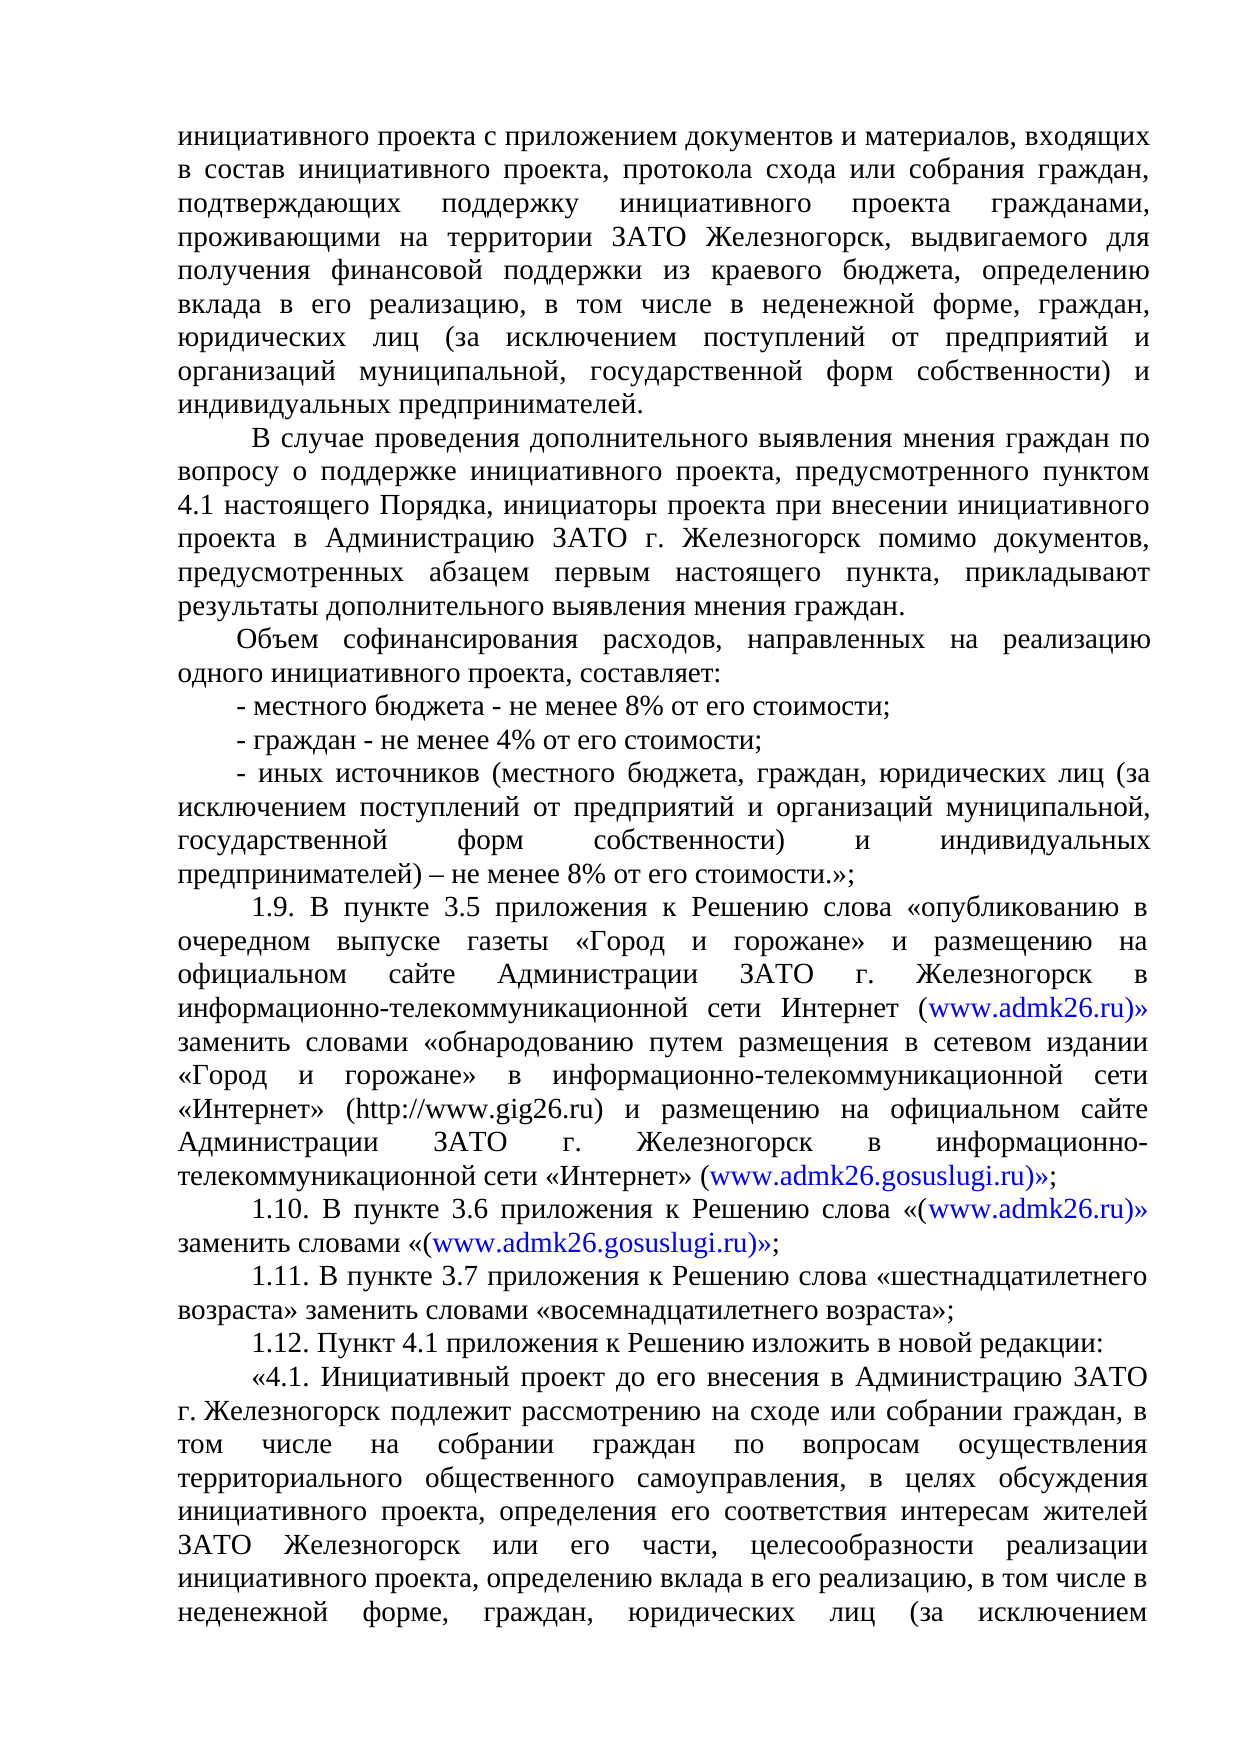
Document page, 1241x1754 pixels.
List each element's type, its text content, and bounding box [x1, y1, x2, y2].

text В случае проведения дополнительного выявления мнения граждан по вопросу о поддержке инициативного проекта, предусмотренного пунктом 4.1 настоящего Порядка, инициаторы проекта при внесении инициативного проекта в Администрацию ЗАТО г. Железногорск помимо документов, предусмотренных абзацем первым настоящего пункта, прикладывают результаты дополнительного выявления мнения граждан. [177, 420, 1152, 621]
text 1.9. В пункте 3.5 приложения к Решению слова «опубликованию в очередном выпуске газеты «Город и горожане» и размещению на официальном сайте Администрации ЗАТО г. Железногорск в информационно-телекоммуникационной сети Интернет (www.admk26.ru)» заменить словами «обнародованию путем размещения в сетевом издании «Город и горожане» в информационно-телекоммуникационной сети «Интернет» (http://www.gig26.ru) и размещению на официальном сайте Администрации ЗАТО г. Железногорск в информационно-телекоммуникационной сети «Интернет» (www.admk26.gosuslugi.ru)»; [177, 889, 1148, 1191]
text 1.11. В пункте 3.7 приложения к Решению слова «шестнадцатилетнего возраста» заменить словами «восемнадцатилетнего возраста»; [177, 1258, 1148, 1326]
text - иных источников (местного бюджета, граждан, юридических лиц (за исключением поступлений от предприятий и организаций муниципальной, государственной форм собственности) и индивидуальных предпринимателей) – не менее 8% от его стоимости.»; [177, 755, 1152, 889]
text - граждан - не менее 4% от его стоимости; [177, 722, 1152, 755]
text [177, 1359, 1148, 1627]
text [177, 118, 1152, 420]
text - местного бюджета - не менее 8% от его стоимости; [177, 688, 1152, 722]
text 1.12. Пункт 4.1 приложения к Решению изложить в новой редакции: [177, 1326, 1148, 1359]
text 1.10. В пункте 3.6 приложения к Решению слова «(www.admk26.ru)» заменить словами «(www.admk26.gosuslugi.ru)»; [177, 1191, 1148, 1258]
text Объем софинансирования расходов, направленных на реализацию одного инициативного проекта, составляет: [177, 621, 1152, 688]
